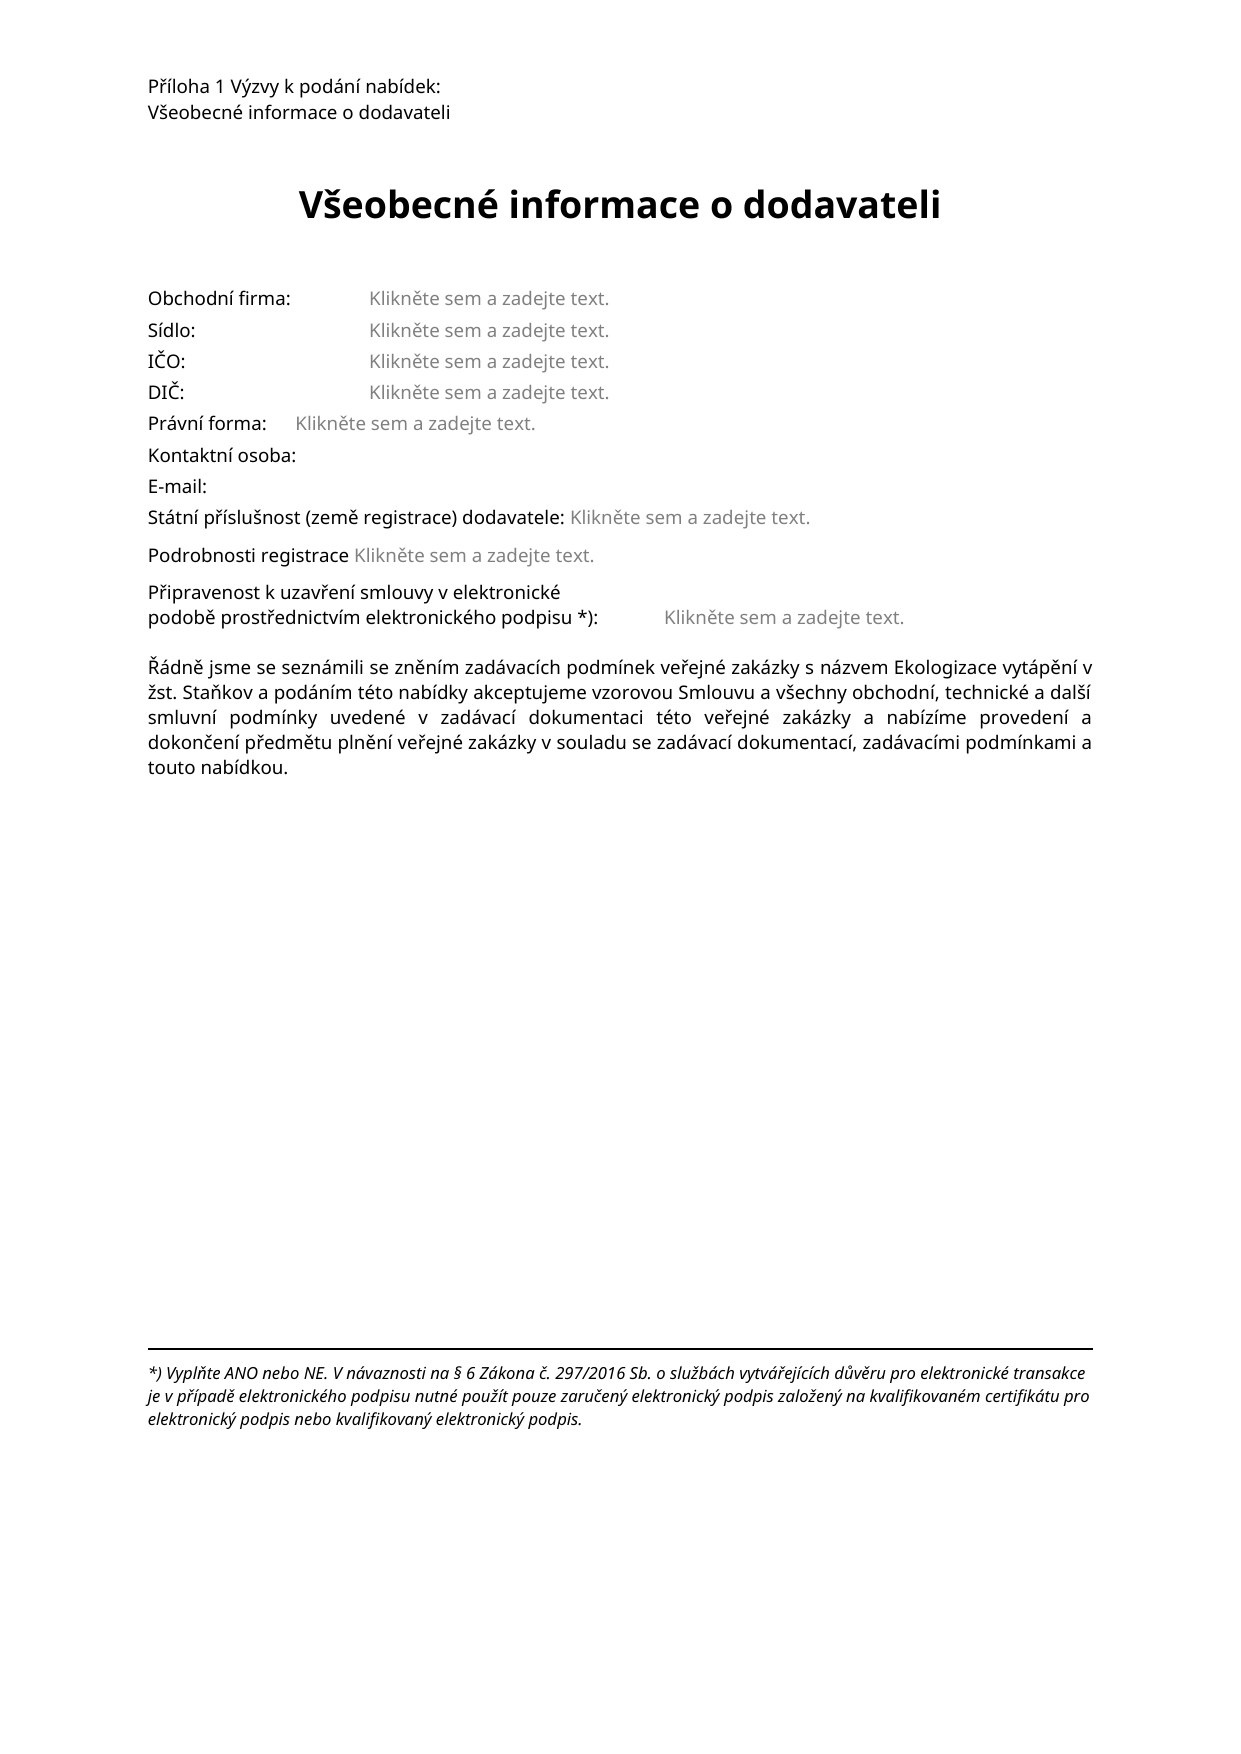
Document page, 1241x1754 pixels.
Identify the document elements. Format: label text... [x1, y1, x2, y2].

text Právní forma: [148, 411, 1093, 436]
text DIČ: [148, 379, 1093, 404]
text podobě prostřednictvím elektronického podpisu *): [148, 604, 1093, 629]
text Státní příslušnost (země registrace) dodavatele: [148, 504, 1093, 529]
text *) Vyplňte ANO nebo NE. V návaznosti na § 6 Zákona č. 297/2016 Sb. o službách vytvářejících důvěru pro elektronické transakce je v případě elektronického podpisu nutné použít pouze zaručený elektronický podpis založený na kvalifikovaném certifikátu pro elektronický podpis nebo kvalifikovaný elektronický podpis. [148, 1362, 1093, 1430]
text Kontaktní osoba: [148, 442, 1093, 467]
text Sídlo: [148, 317, 1093, 342]
title Všeobecné informace o dodavateli [148, 178, 1093, 229]
text Připravenost k uzavření smlouvy v elektronické [148, 579, 1093, 604]
text IČO: [148, 348, 1093, 373]
text Obchodní firma: [148, 286, 1093, 311]
text E-mail: [148, 473, 1093, 498]
text Podrobnosti registrace [148, 542, 1093, 567]
text Řádně jsme se seznámili se zněním zadávacích podmínek veřejné zakázky s názvem Ekologizace vytápění v žst. Staňkov a podáním této nabídky akceptujeme vzorovou Smlouvu a všechny obchodní, technické a další smluvní podmínky uvedené v zadávací dokumentaci této veřejné zakázky a nabízíme provedení a dokončení předmětu plnění veřejné zakázky v souladu se zadávací dokumentací, zadávacími podmínkami a touto nabídkou. [148, 654, 1093, 779]
